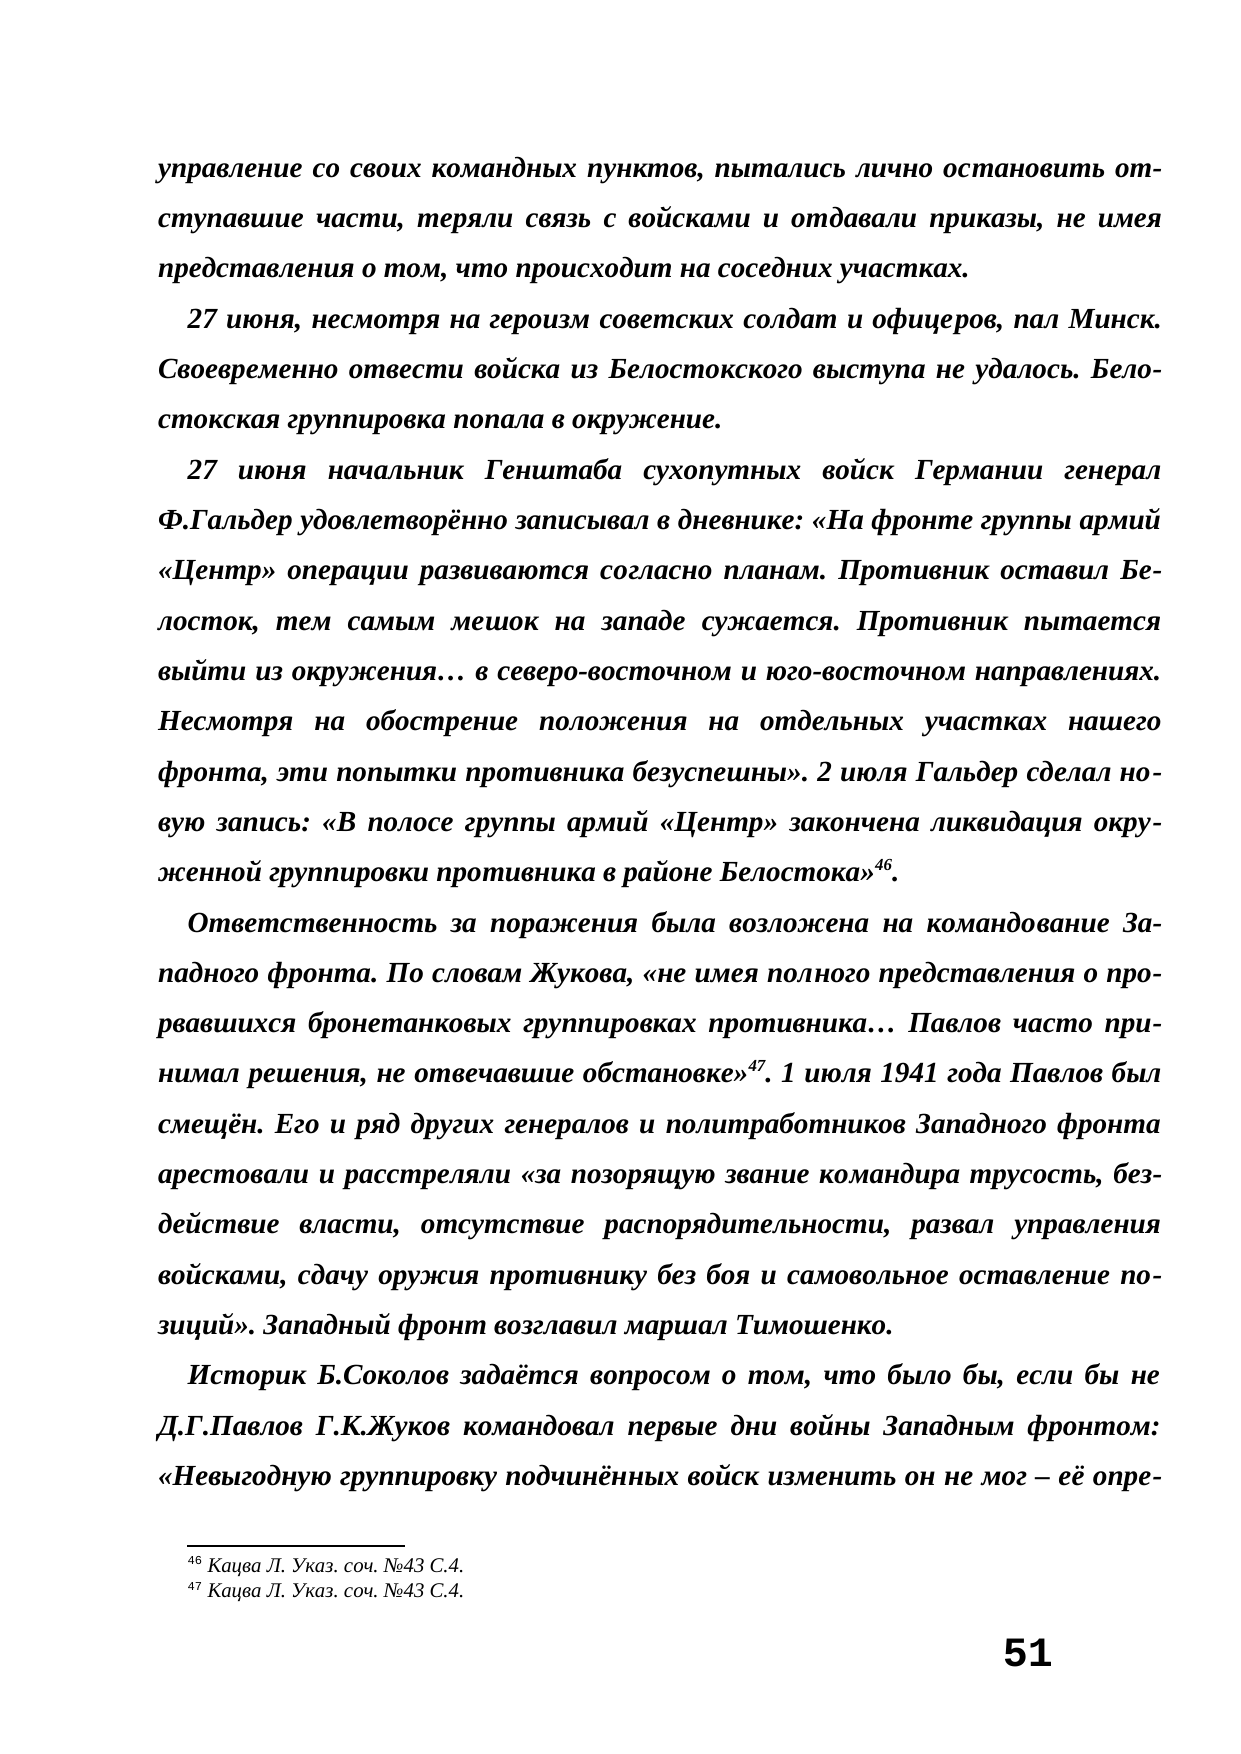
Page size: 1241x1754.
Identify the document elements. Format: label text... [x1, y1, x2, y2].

text Ответственность за поражения была возложена на командование Западного фронта. По словам Жукова, «не имея полного представления о прорвавшихся бронетанковых группировках противника… Павлов часто принимал решения, не отвечавшие обстановке». 1 июля 1941 года Павлов был смещён. Его и ряд других генералов и политработников Западного фронта арестовали и расстреляли «за позорящую звание командира трусость, бездействие власти, отсутствие распорядительности, развал управления войсками, сдачу оружия противнику без боя и самовольное оставление позиций». Западный фронт возглавил маршал Тимошенко. [158, 905, 1162, 1341]
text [158, 150, 1162, 284]
text 27 июня начальник Генштаба сухопутных войск Германии генерал Ф.Гальдер удовлетворённо записывал в дневнике: «На фронте группы армий «Центр» операции развиваются согласно планам. Противник оставил Белосток, тем самым мешок на западе сужается. Противник пытается выйти из окружения… в северо-восточном и юго-восточном направлениях. Несмотря на обострение положения на отдельных участках нашего фронта, эти попытки противника безуспешны». 2 июля Гальдер сделал новую запись: «В полосе группы армий «Центр» закончена ликвидация окруженной группировки противника в районе Белостока». [158, 452, 1162, 888]
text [158, 1357, 1162, 1492]
text 27 июня, несмотря на героизм советских солдат и офицеров, пал Минск. Своевременно отвести войска из Белостокского выступа не удалось. Белостокская группировка попала в окружение. [158, 301, 1162, 435]
